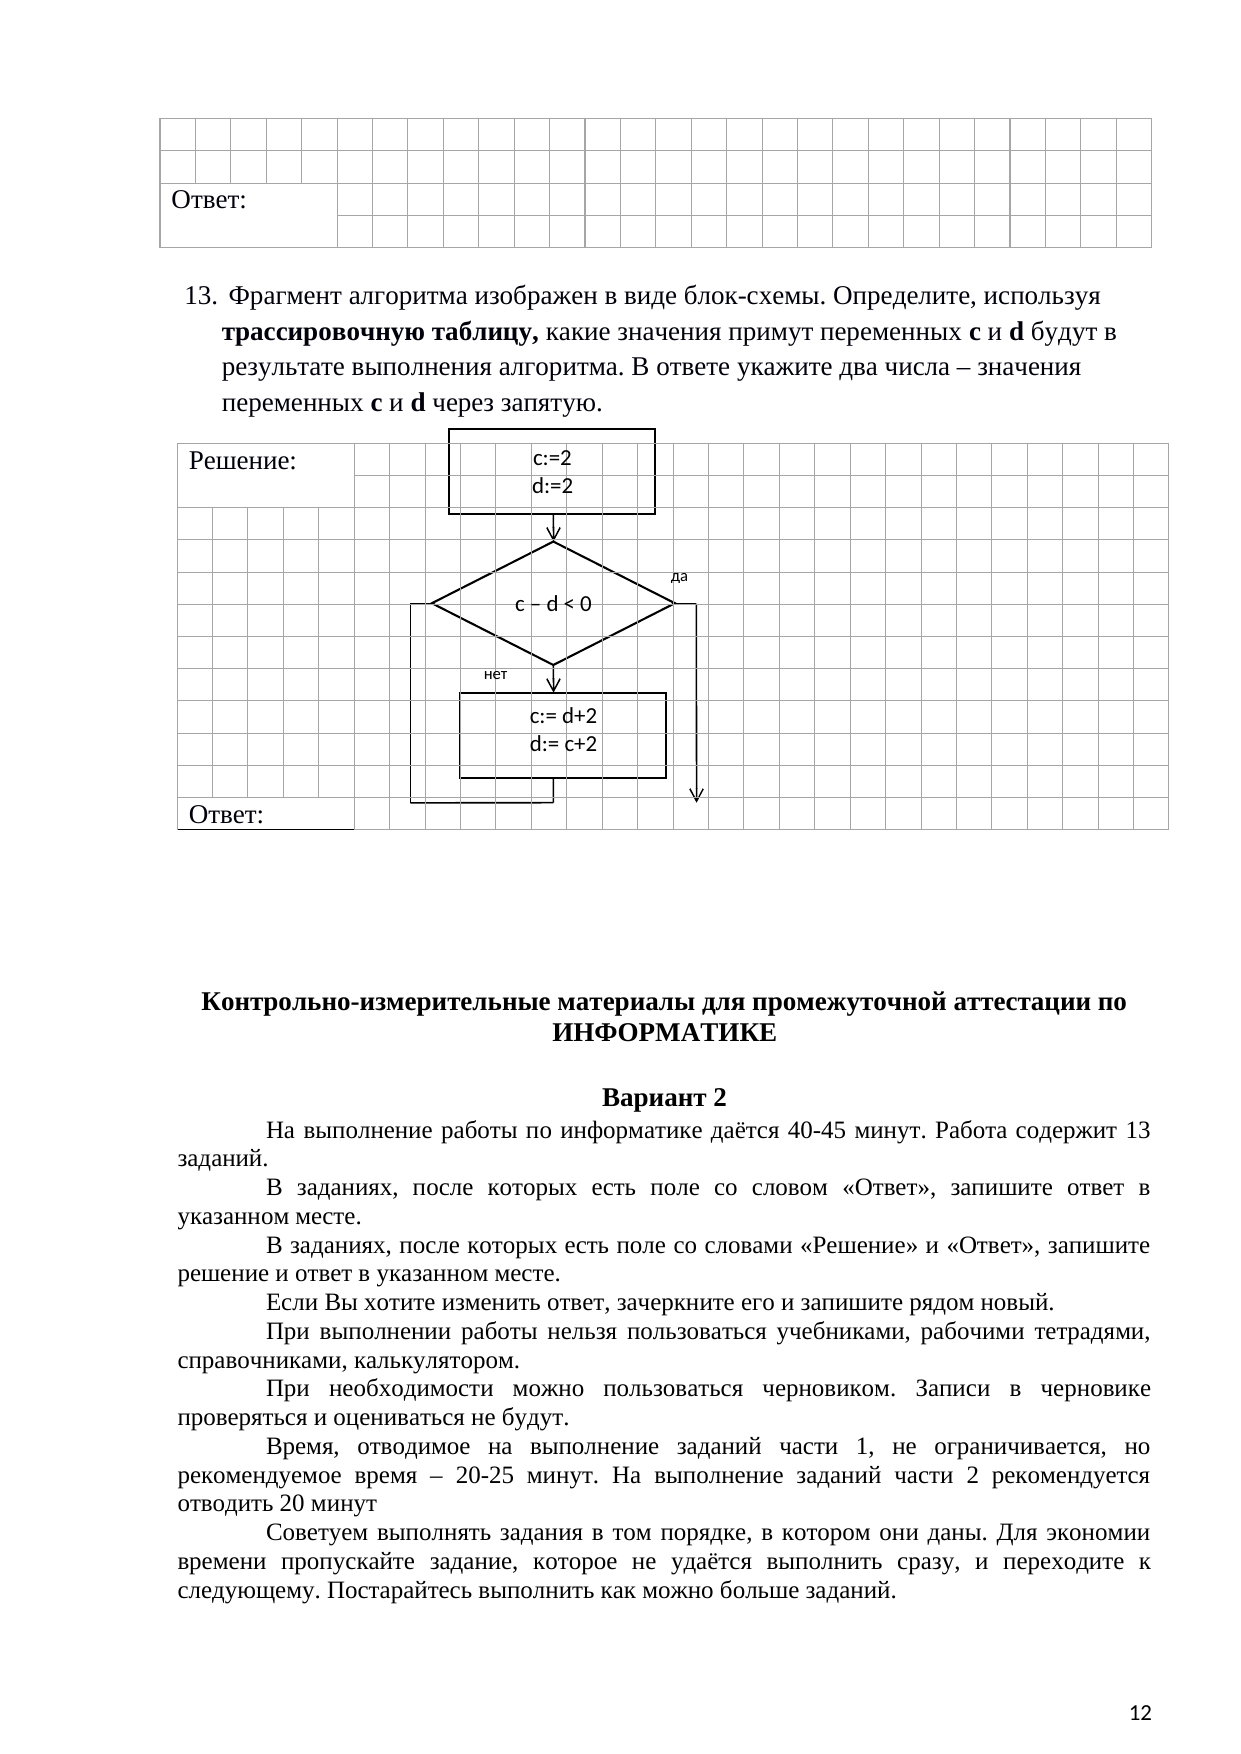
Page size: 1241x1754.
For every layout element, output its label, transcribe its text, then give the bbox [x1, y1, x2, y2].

table_cell [869, 184, 903, 215]
table_cell [656, 184, 691, 215]
table_cell [709, 798, 743, 829]
table_cell [178, 508, 212, 539]
table_cell [1099, 573, 1133, 604]
table_cell [815, 798, 850, 829]
table_cell [709, 508, 743, 539]
table_cell [302, 119, 337, 150]
table_cell [1011, 216, 1045, 247]
table_cell [992, 637, 1027, 668]
table_cell [461, 540, 495, 572]
subtitle Контрольно-измерительные материалы для промежуточной аттестации по ИНФОРМАТИКЕ [177, 985, 1152, 1048]
table_cell [975, 184, 1009, 215]
table_header [603, 444, 637, 475]
table_cell [567, 701, 602, 732]
table_cell [178, 669, 212, 700]
table_cell [1063, 798, 1098, 829]
table_cell [532, 508, 566, 539]
table_cell [461, 734, 495, 765]
table_cell [390, 669, 425, 700]
table_cell [922, 798, 956, 829]
table_cell [319, 766, 354, 797]
table_cell [992, 734, 1027, 765]
table_cell [567, 637, 602, 668]
table_cell [248, 540, 283, 572]
table_cell [709, 476, 743, 507]
table_cell [922, 734, 956, 765]
table_cell [744, 637, 779, 668]
table_cell [674, 766, 708, 797]
table_cell [1046, 184, 1080, 215]
table_cell [532, 637, 566, 668]
table_cell [319, 734, 354, 765]
table_cell [355, 798, 389, 829]
table_cell [390, 573, 425, 604]
table_cell [496, 701, 531, 732]
table_cell [550, 216, 584, 247]
table_cell [992, 701, 1027, 732]
table_cell [674, 798, 708, 829]
table_header [390, 444, 425, 475]
table_cell [621, 151, 655, 182]
table_cell [940, 151, 974, 182]
table_cell [674, 476, 708, 507]
table_cell [975, 151, 1009, 182]
table_cell [674, 540, 708, 572]
table_header [674, 444, 708, 475]
text На выполнение работы по информатике даётся 40-45 минут. Работа содержит 13 заданий. [177, 1115, 1152, 1172]
table_cell [904, 216, 939, 247]
table_cell [1063, 508, 1098, 539]
table_cell [444, 184, 478, 215]
table_cell [709, 573, 743, 604]
table_cell [780, 573, 814, 604]
table_cell [603, 734, 637, 765]
table_cell [426, 669, 460, 700]
table_cell [496, 669, 531, 700]
table_cell [1081, 216, 1116, 247]
table_cell [231, 119, 266, 150]
table_cell [833, 184, 868, 215]
table_cell [248, 701, 283, 732]
table_cell [621, 184, 655, 215]
table_header [744, 444, 779, 475]
table_cell [727, 184, 762, 215]
table_cell [426, 573, 460, 604]
text При необходимости можно пользоваться черновиком. Записи в черновике проверяться и оцениваться не будут. [177, 1373, 1152, 1431]
table_cell [1028, 573, 1062, 604]
table_cell [904, 151, 939, 182]
table_cell [267, 119, 301, 150]
text Время, отводимое на выполнение заданий части 1, не ограничивается, но рекомендуемое время – 20-25 минут. На выполнение заданий части 2 рекомендуется отводить 20 минут [177, 1431, 1152, 1517]
text Советуем выполнять задания в том порядке, в котором они даны. Для экономии времени пропускайте задание, которое не удаётся выполнить сразу, и переходите к следующему. Постарайтесь выполнить как можно больше заданий. [177, 1517, 1152, 1603]
table_cell [550, 119, 584, 150]
table_cell [1099, 669, 1133, 700]
table_cell [692, 119, 726, 150]
table_cell [780, 605, 814, 636]
table_cell [461, 669, 495, 700]
table_cell [780, 669, 814, 700]
table_cell [319, 605, 354, 636]
table_header [532, 444, 566, 475]
table_cell [603, 476, 637, 507]
table_cell [922, 540, 956, 572]
table_cell [886, 476, 921, 507]
table_cell [1011, 151, 1045, 182]
table_cell [1099, 766, 1133, 797]
table_cell [763, 119, 797, 150]
table_cell [161, 119, 195, 150]
table_cell [957, 508, 991, 539]
table_cell [213, 766, 247, 797]
table_cell [815, 476, 850, 507]
table_cell [1046, 119, 1080, 150]
table_cell [1028, 508, 1062, 539]
table_cell [886, 701, 921, 732]
table_cell [1134, 734, 1168, 765]
table_cell [567, 573, 602, 604]
table_cell [957, 734, 991, 765]
table_cell [692, 151, 726, 182]
table_cell [798, 216, 832, 247]
table_header [992, 444, 1027, 475]
table_cell [763, 151, 797, 182]
table_cell [178, 701, 212, 732]
table_cell [178, 637, 212, 668]
table_cell [178, 734, 212, 765]
table_cell [1028, 798, 1062, 829]
table_cell [319, 573, 354, 604]
table_cell [178, 540, 212, 572]
table_cell [674, 701, 708, 732]
table_cell [284, 540, 318, 572]
table_header [567, 444, 602, 475]
table_cell [586, 119, 620, 150]
table_header [886, 444, 921, 475]
table_cell [532, 476, 566, 507]
table_cell [709, 766, 743, 797]
table_cell [727, 216, 762, 247]
table_cell [1134, 508, 1168, 539]
table_cell [992, 508, 1027, 539]
table_cell [586, 216, 620, 247]
table_cell [550, 151, 584, 182]
table_cell [355, 540, 389, 572]
table_cell [248, 573, 283, 604]
table_cell [284, 701, 318, 732]
table_cell [1099, 637, 1133, 668]
table_cell [780, 766, 814, 797]
table_cell [957, 669, 991, 700]
table_cell [532, 701, 566, 732]
table_cell [886, 508, 921, 539]
table_header [1134, 444, 1168, 475]
table_cell [922, 766, 956, 797]
table_cell [1011, 119, 1045, 150]
table_cell [904, 184, 939, 215]
table_cell [1063, 669, 1098, 700]
table_cell [638, 669, 673, 700]
table_cell [975, 119, 1009, 150]
table_cell [815, 734, 850, 765]
table_cell [1046, 216, 1080, 247]
table_cell [550, 184, 584, 215]
table_cell [532, 669, 566, 700]
table_cell [922, 669, 956, 700]
table_cell [1028, 734, 1062, 765]
table_cell [780, 701, 814, 732]
table_cell [815, 540, 850, 572]
table_cell [709, 734, 743, 765]
table_cell [1081, 151, 1116, 182]
table_cell [886, 734, 921, 765]
table_cell [922, 637, 956, 668]
table_cell [603, 508, 637, 539]
table_cell [567, 798, 602, 829]
table_cell [957, 540, 991, 572]
table_cell [196, 119, 230, 150]
table_cell [496, 766, 531, 797]
table_cell [940, 119, 974, 150]
table_cell [992, 766, 1027, 797]
table_cell [355, 605, 389, 636]
table_cell [373, 216, 407, 247]
text В заданиях, после которых есть поле со словом «Ответ», запишите ответ в указанном месте. [177, 1172, 1152, 1230]
table_cell [319, 637, 354, 668]
text Если Вы хотите изменить ответ, зачеркните его и запишите рядом новый. [177, 1287, 1152, 1316]
table_cell [408, 119, 443, 150]
table_cell [851, 476, 885, 507]
table_cell [532, 605, 566, 636]
table_cell [851, 508, 885, 539]
table_cell [319, 669, 354, 700]
table_cell [248, 605, 283, 636]
table_header [815, 444, 850, 475]
table_cell [869, 151, 903, 182]
table_cell [1117, 184, 1151, 215]
table_cell [213, 637, 247, 668]
table_cell [957, 573, 991, 604]
table_cell [957, 476, 991, 507]
table_cell [426, 605, 460, 636]
table_cell [338, 119, 372, 150]
table_cell [780, 508, 814, 539]
table_cell [851, 605, 885, 636]
table_cell [355, 573, 389, 604]
table_cell [1063, 476, 1098, 507]
table_header [922, 444, 956, 475]
table_cell [479, 151, 514, 182]
table_cell [638, 766, 673, 797]
table_cell [1134, 637, 1168, 668]
table_cell [638, 605, 673, 636]
table_cell [496, 798, 531, 829]
table_cell [744, 798, 779, 829]
table_cell [780, 637, 814, 668]
table_cell [922, 476, 956, 507]
table_cell [674, 637, 708, 668]
table_cell [815, 766, 850, 797]
text В заданиях, после которых есть поле со словами «Решение» и «Ответ», запишите решение и ответ в указанном месте. [177, 1230, 1152, 1287]
table_cell [833, 216, 868, 247]
table_header Решение: [178, 444, 354, 507]
table_cell [408, 216, 443, 247]
table_cell [515, 216, 549, 247]
table_cell [479, 216, 514, 247]
table_cell [922, 605, 956, 636]
table_cell [1028, 540, 1062, 572]
table_cell [656, 151, 691, 182]
table_cell [763, 184, 797, 215]
table_cell [532, 573, 566, 604]
table_cell [992, 540, 1027, 572]
table_cell [922, 573, 956, 604]
table_cell [248, 637, 283, 668]
table_cell [851, 701, 885, 732]
table_cell [338, 216, 372, 247]
table_cell [461, 476, 495, 507]
table_cell [284, 605, 318, 636]
table_header [638, 444, 673, 475]
table_cell [815, 669, 850, 700]
table_cell [1099, 701, 1133, 732]
table_cell [284, 766, 318, 797]
table_cell [390, 766, 425, 797]
table_cell [479, 184, 514, 215]
table_header [1063, 444, 1098, 475]
table_cell [638, 798, 673, 829]
table_cell [1063, 605, 1098, 636]
table_cell [886, 798, 921, 829]
table_cell [886, 605, 921, 636]
table_header [1028, 444, 1062, 475]
text При выполнении работы нельзя пользоваться учебниками, рабочими тетрадями, справочниками, калькулятором. [177, 1316, 1152, 1373]
table_cell [248, 669, 283, 700]
table_cell [744, 734, 779, 765]
table_cell [355, 734, 389, 765]
table_cell [727, 151, 762, 182]
table_cell [815, 573, 850, 604]
table_cell [886, 573, 921, 604]
table_cell [869, 119, 903, 150]
table_cell [851, 637, 885, 668]
table_header [496, 444, 531, 475]
table_cell [515, 184, 549, 215]
table_cell [603, 669, 637, 700]
table_cell [355, 637, 389, 668]
table_cell [957, 637, 991, 668]
table_cell [638, 701, 673, 732]
table_cell [461, 637, 495, 668]
table_cell [586, 184, 620, 215]
table_cell [1028, 766, 1062, 797]
table_cell [603, 766, 637, 797]
table_cell [496, 540, 531, 572]
table_cell [603, 637, 637, 668]
table_cell [426, 508, 460, 539]
table_cell [603, 540, 637, 572]
table_cell [815, 701, 850, 732]
table_cell [798, 119, 832, 150]
table_cell [213, 669, 247, 700]
table_cell [444, 216, 478, 247]
table_cell [161, 151, 195, 182]
table_cell [355, 508, 389, 539]
table_cell [284, 573, 318, 604]
table_cell [532, 540, 566, 572]
table_cell [355, 701, 389, 732]
table_cell [833, 151, 868, 182]
table_cell [284, 669, 318, 700]
table_cell [833, 119, 868, 150]
table_cell [744, 605, 779, 636]
table_cell [674, 669, 708, 700]
table_cell [1134, 766, 1168, 797]
table_cell [886, 540, 921, 572]
table_cell [692, 216, 726, 247]
table_cell [638, 540, 673, 572]
table_cell [567, 605, 602, 636]
table_cell [567, 766, 602, 797]
table_cell [567, 508, 602, 539]
table_cell [426, 766, 460, 797]
table_cell [763, 216, 797, 247]
table_cell [603, 573, 637, 604]
table_cell [231, 151, 266, 182]
table_cell [390, 734, 425, 765]
table_cell [390, 605, 425, 636]
table_cell [798, 184, 832, 215]
table_cell [638, 637, 673, 668]
table_cell [780, 734, 814, 765]
table_cell [1063, 540, 1098, 572]
table_cell [992, 573, 1027, 604]
table_cell [851, 766, 885, 797]
table_cell [1134, 476, 1168, 507]
table_header [780, 444, 814, 475]
table_cell [461, 766, 495, 797]
table_cell [727, 119, 762, 150]
table_cell [284, 508, 318, 539]
table_cell [744, 766, 779, 797]
table_cell [248, 734, 283, 765]
table_cell [638, 508, 673, 539]
table_cell [744, 573, 779, 604]
table_cell [248, 508, 283, 539]
table_cell [196, 151, 230, 182]
table_cell [373, 184, 407, 215]
table_cell [567, 734, 602, 765]
table_cell [390, 476, 425, 507]
table_cell [692, 184, 726, 215]
table_cell [1134, 669, 1168, 700]
table_cell [1099, 508, 1133, 539]
table_cell [1134, 540, 1168, 572]
table_cell [426, 798, 460, 829]
table_cell [586, 151, 620, 182]
table_cell [178, 573, 212, 604]
table_header [1099, 444, 1133, 475]
table_cell [461, 605, 495, 636]
table_cell [426, 701, 460, 732]
table_cell [744, 669, 779, 700]
table_cell [674, 573, 708, 604]
table_cell [1099, 798, 1133, 829]
table_cell [338, 151, 372, 182]
table_cell [1099, 605, 1133, 636]
table_cell [302, 151, 337, 182]
table_cell [355, 766, 389, 797]
table_cell [780, 476, 814, 507]
table_cell [798, 151, 832, 182]
table_cell [1028, 476, 1062, 507]
table_cell [851, 734, 885, 765]
table_header [355, 444, 389, 475]
table_cell [957, 798, 991, 829]
table_cell [426, 637, 460, 668]
table_cell [1011, 184, 1045, 215]
table_cell [815, 605, 850, 636]
table_cell [426, 734, 460, 765]
table_cell [267, 151, 301, 182]
table_cell [656, 216, 691, 247]
table_cell [319, 701, 354, 732]
table_cell [515, 151, 549, 182]
table_cell [709, 605, 743, 636]
table_cell [426, 540, 460, 572]
table_cell [248, 766, 283, 797]
table_cell [178, 605, 212, 636]
table_cell [922, 508, 956, 539]
table_cell [886, 766, 921, 797]
table_cell [319, 540, 354, 572]
table_cell [638, 573, 673, 604]
table_cell [1099, 476, 1133, 507]
table_cell [1081, 119, 1116, 150]
table_cell Ответ: [178, 798, 354, 829]
table_cell [603, 798, 637, 829]
table_cell [319, 508, 354, 539]
table_cell [886, 637, 921, 668]
table_cell [213, 573, 247, 604]
table_cell [532, 734, 566, 765]
table_cell [408, 184, 443, 215]
table_cell [1081, 184, 1116, 215]
table_cell [780, 798, 814, 829]
table_cell [922, 701, 956, 732]
table_cell [957, 766, 991, 797]
table_cell [213, 701, 247, 732]
list Фрагмент алгоритма изображен в виде блок-схемы. Определите, используя трассировочную таблицу, какие значения примут переменных с и d будут в результате выполнения алгоритма. В ответе укажите два числа – значения переменных с и d через запятую. [184, 279, 1152, 417]
table_cell [1063, 573, 1098, 604]
table_cell [638, 734, 673, 765]
table_cell [992, 798, 1027, 829]
table_cell [1028, 669, 1062, 700]
table_cell [744, 701, 779, 732]
table_cell [496, 734, 531, 765]
table_cell [1028, 637, 1062, 668]
table_cell [869, 216, 903, 247]
table_cell [851, 669, 885, 700]
table_cell [496, 476, 531, 507]
table_cell [1046, 151, 1080, 182]
table_cell [461, 798, 495, 829]
table_cell [940, 216, 974, 247]
table_cell [709, 669, 743, 700]
table_cell [390, 798, 425, 829]
table_cell [567, 476, 602, 507]
table_cell [815, 508, 850, 539]
table_cell [940, 184, 974, 215]
table_cell [390, 637, 425, 668]
table_cell [1117, 216, 1151, 247]
table_cell [284, 734, 318, 765]
table_cell [461, 701, 495, 732]
table_cell [851, 540, 885, 572]
table_cell [1099, 540, 1133, 572]
table_header [709, 444, 743, 475]
table_cell [496, 573, 531, 604]
table_cell [1063, 637, 1098, 668]
table_cell [355, 669, 389, 700]
table_cell [621, 216, 655, 247]
table_cell [515, 119, 549, 150]
table_cell [674, 605, 708, 636]
table_cell [1134, 573, 1168, 604]
table_cell [390, 701, 425, 732]
table_cell [957, 701, 991, 732]
table_cell [1134, 701, 1168, 732]
table_cell [1063, 766, 1098, 797]
table_cell [744, 508, 779, 539]
table_header [461, 444, 495, 475]
table_cell [178, 766, 212, 797]
table_cell [1117, 151, 1151, 182]
table_cell [815, 637, 850, 668]
table_cell [444, 151, 478, 182]
table_cell [992, 476, 1027, 507]
table_cell [567, 540, 602, 572]
table_cell [780, 540, 814, 572]
table_cell [532, 798, 566, 829]
table_cell [338, 184, 372, 215]
table_cell [603, 605, 637, 636]
table_cell [992, 669, 1027, 700]
table_cell Ответ: [161, 184, 337, 247]
table_cell [479, 119, 514, 150]
table_cell [532, 766, 566, 797]
table_cell [284, 637, 318, 668]
table_cell [603, 701, 637, 732]
table_cell [957, 605, 991, 636]
table_cell [496, 508, 531, 539]
table_cell [1099, 734, 1133, 765]
table_cell [1063, 701, 1098, 732]
table_cell [674, 734, 708, 765]
table_cell [674, 508, 708, 539]
table_cell [373, 119, 407, 150]
table_cell [390, 508, 425, 539]
table_cell [213, 605, 247, 636]
table_header [426, 444, 460, 475]
table_cell [1028, 701, 1062, 732]
table_cell [213, 540, 247, 572]
table_cell [709, 540, 743, 572]
table_cell [709, 637, 743, 668]
table_cell [1063, 734, 1098, 765]
table_cell [851, 798, 885, 829]
table_cell [496, 637, 531, 668]
table_cell [975, 216, 1009, 247]
table_cell [744, 476, 779, 507]
table_cell [621, 119, 655, 150]
table_cell [904, 119, 939, 150]
table_cell [461, 573, 495, 604]
table_cell [1134, 605, 1168, 636]
table_header [957, 444, 991, 475]
table_cell [444, 119, 478, 150]
table_cell [638, 476, 673, 507]
table_cell [213, 508, 247, 539]
table_cell [886, 669, 921, 700]
table_cell [355, 476, 389, 507]
table_cell [1028, 605, 1062, 636]
table_cell [461, 508, 495, 539]
table_cell [373, 151, 407, 182]
table_cell [426, 476, 460, 507]
table_cell [390, 540, 425, 572]
table_header [851, 444, 885, 475]
table_cell [1117, 119, 1151, 150]
table_cell [851, 573, 885, 604]
text Вариант 2 [177, 1081, 1152, 1112]
table_cell [408, 151, 443, 182]
table_cell [709, 701, 743, 732]
table_cell [213, 734, 247, 765]
table_cell [1134, 798, 1168, 829]
table_cell [496, 605, 531, 636]
table_cell [992, 605, 1027, 636]
table_cell [744, 540, 779, 572]
table_cell [567, 669, 602, 700]
table_cell [656, 119, 691, 150]
